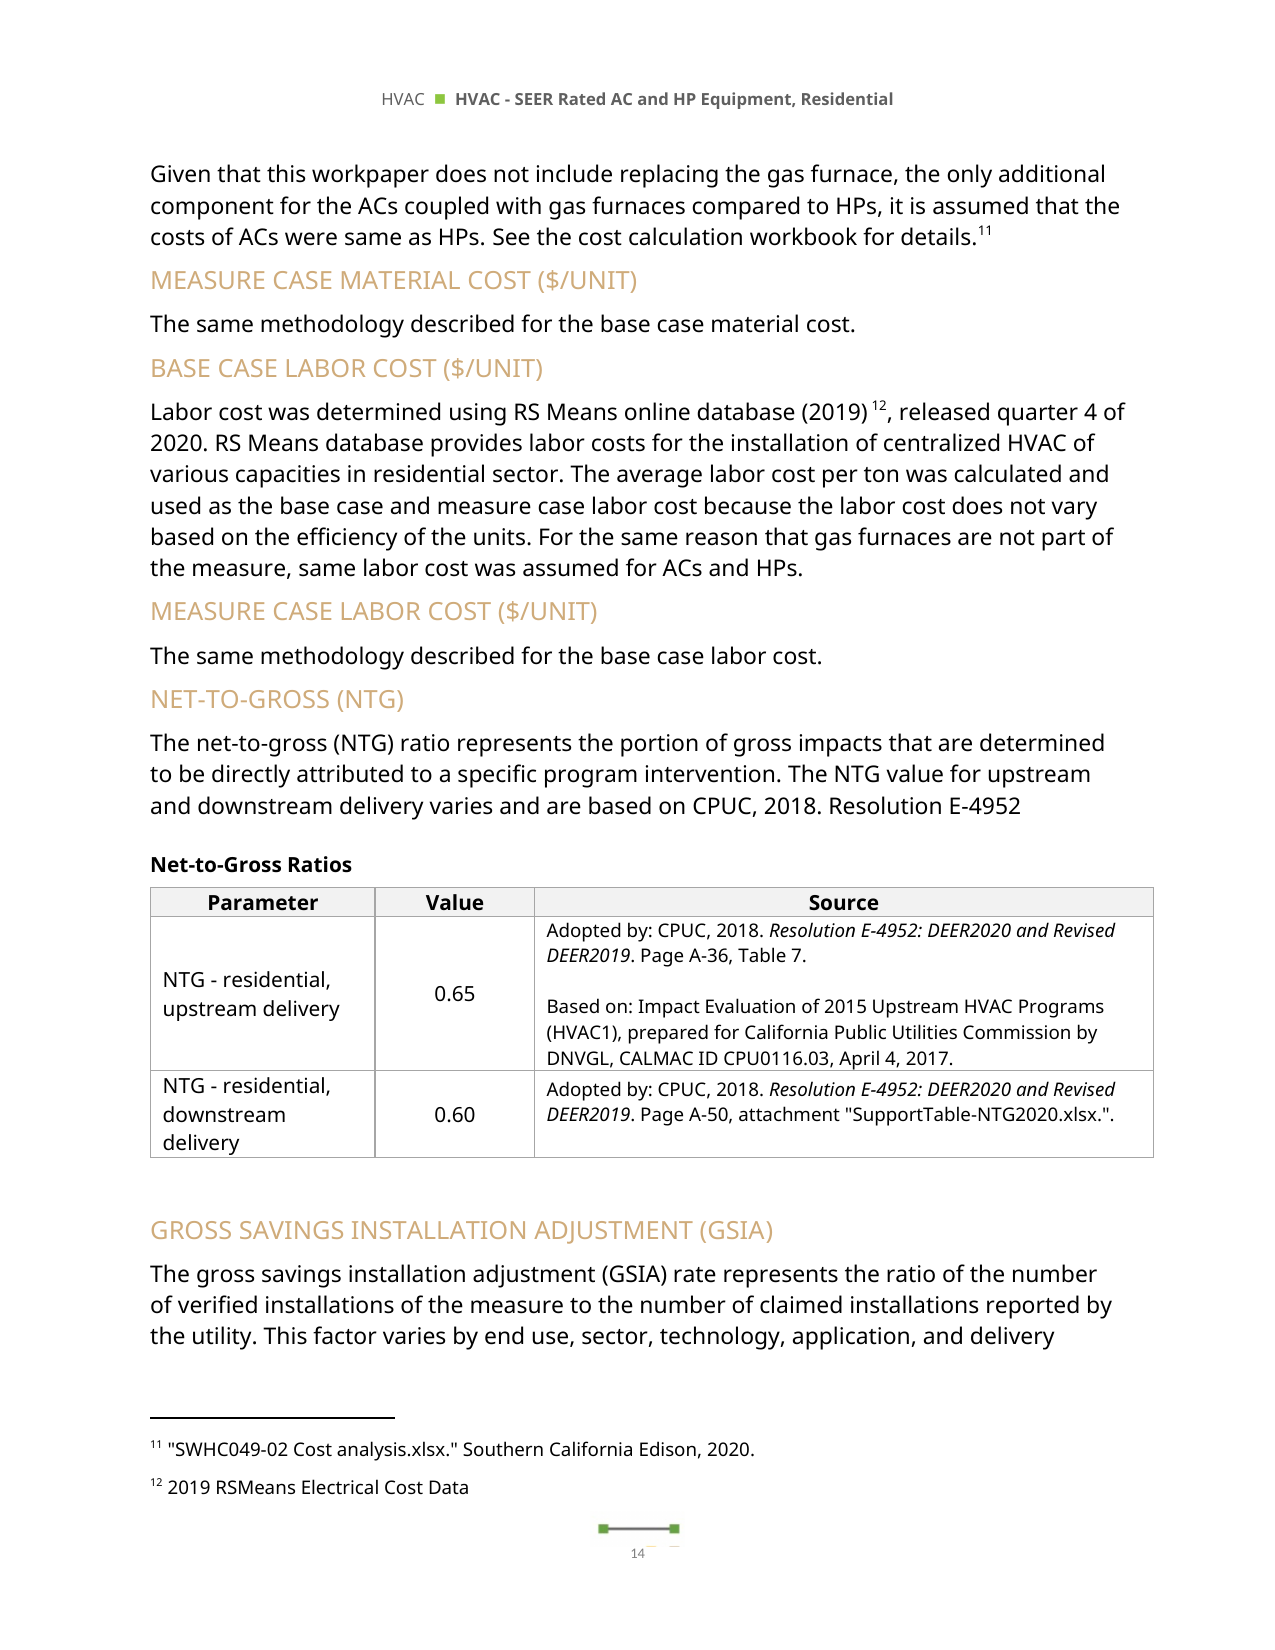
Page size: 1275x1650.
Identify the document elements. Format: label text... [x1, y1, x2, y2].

text The same methodology described for the base case labor cost. [150, 639, 1125, 671]
table_cell NTG - residential, downstream delivery [151, 1071, 374, 1157]
text Net-to-Gross Ratios [150, 850, 1125, 878]
subtitle Gross Savings Installation Adjustment (GSIA) [150, 1214, 1125, 1245]
table_cell 0.65 [376, 917, 534, 1070]
text The same methodology described for the base case material cost. [150, 308, 1125, 339]
text Labor cost was determined using RS Means online database (2019) , released quarter 4 of 2020. RS Means database provides labor costs for the installation of centralized HVAC of various capacities in residential sector. The average labor cost per ton was calculated and used as the base case and measure case labor cost because the labor cost does not vary based on the efficiency of the units. For the same reason that gas furnaces are not part of the measure, same labor cost was assumed for ACs and HPs. [150, 396, 1125, 583]
picture [589, 1512, 684, 1547]
table_cell Adopted by: CPUC, 2018. Resolution E-4952: DEER2020 and Revised DEER2019. Page A-36, Table 7. Based on: Impact Evaluation of 2015 Upstream HVAC Programs (HVAC1), prepared for California Public Utilities Commission by DNVGL, CALMAC ID CPU0116.03, April 4, 2017. [535, 917, 1153, 1070]
subtitle Measure Case Labor Cost ($/unit) [150, 596, 1125, 627]
subtitle Net-to-Gross (NTG) [150, 683, 1125, 714]
table_header Source [535, 888, 1153, 916]
table_header Value [376, 888, 534, 916]
table_cell 0.60 [376, 1071, 534, 1157]
text The net-to-gross (NTG) ratio represents the portion of gross impacts that are determined to be directly attributed to a specific program intervention. The NTG value for upstream and downstream delivery varies and are based on CPUC, 2018. Resolution E-4952 [150, 727, 1125, 821]
text Given that this workpaper does not include replacing the gas furnace, the only additional component for the ACs coupled with gas furnaces compared to HPs, it is assumed that the costs of ACs were same as HPs. See the cost calculation workbook for details. [150, 158, 1125, 252]
subtitle Base Case Labor Cost ($/unit) [150, 352, 1125, 383]
subtitle Measure Case Material Cost ($/unit) [150, 264, 1125, 296]
table_cell NTG - residential, upstream delivery [151, 917, 374, 1070]
table_cell Adopted by: CPUC, 2018. Resolution E-4952: DEER2020 and Revised DEER2019. Page A-50, attachment "SupportTable-NTG2020.xlsx.". [535, 1071, 1153, 1157]
table_header Parameter [151, 888, 374, 916]
